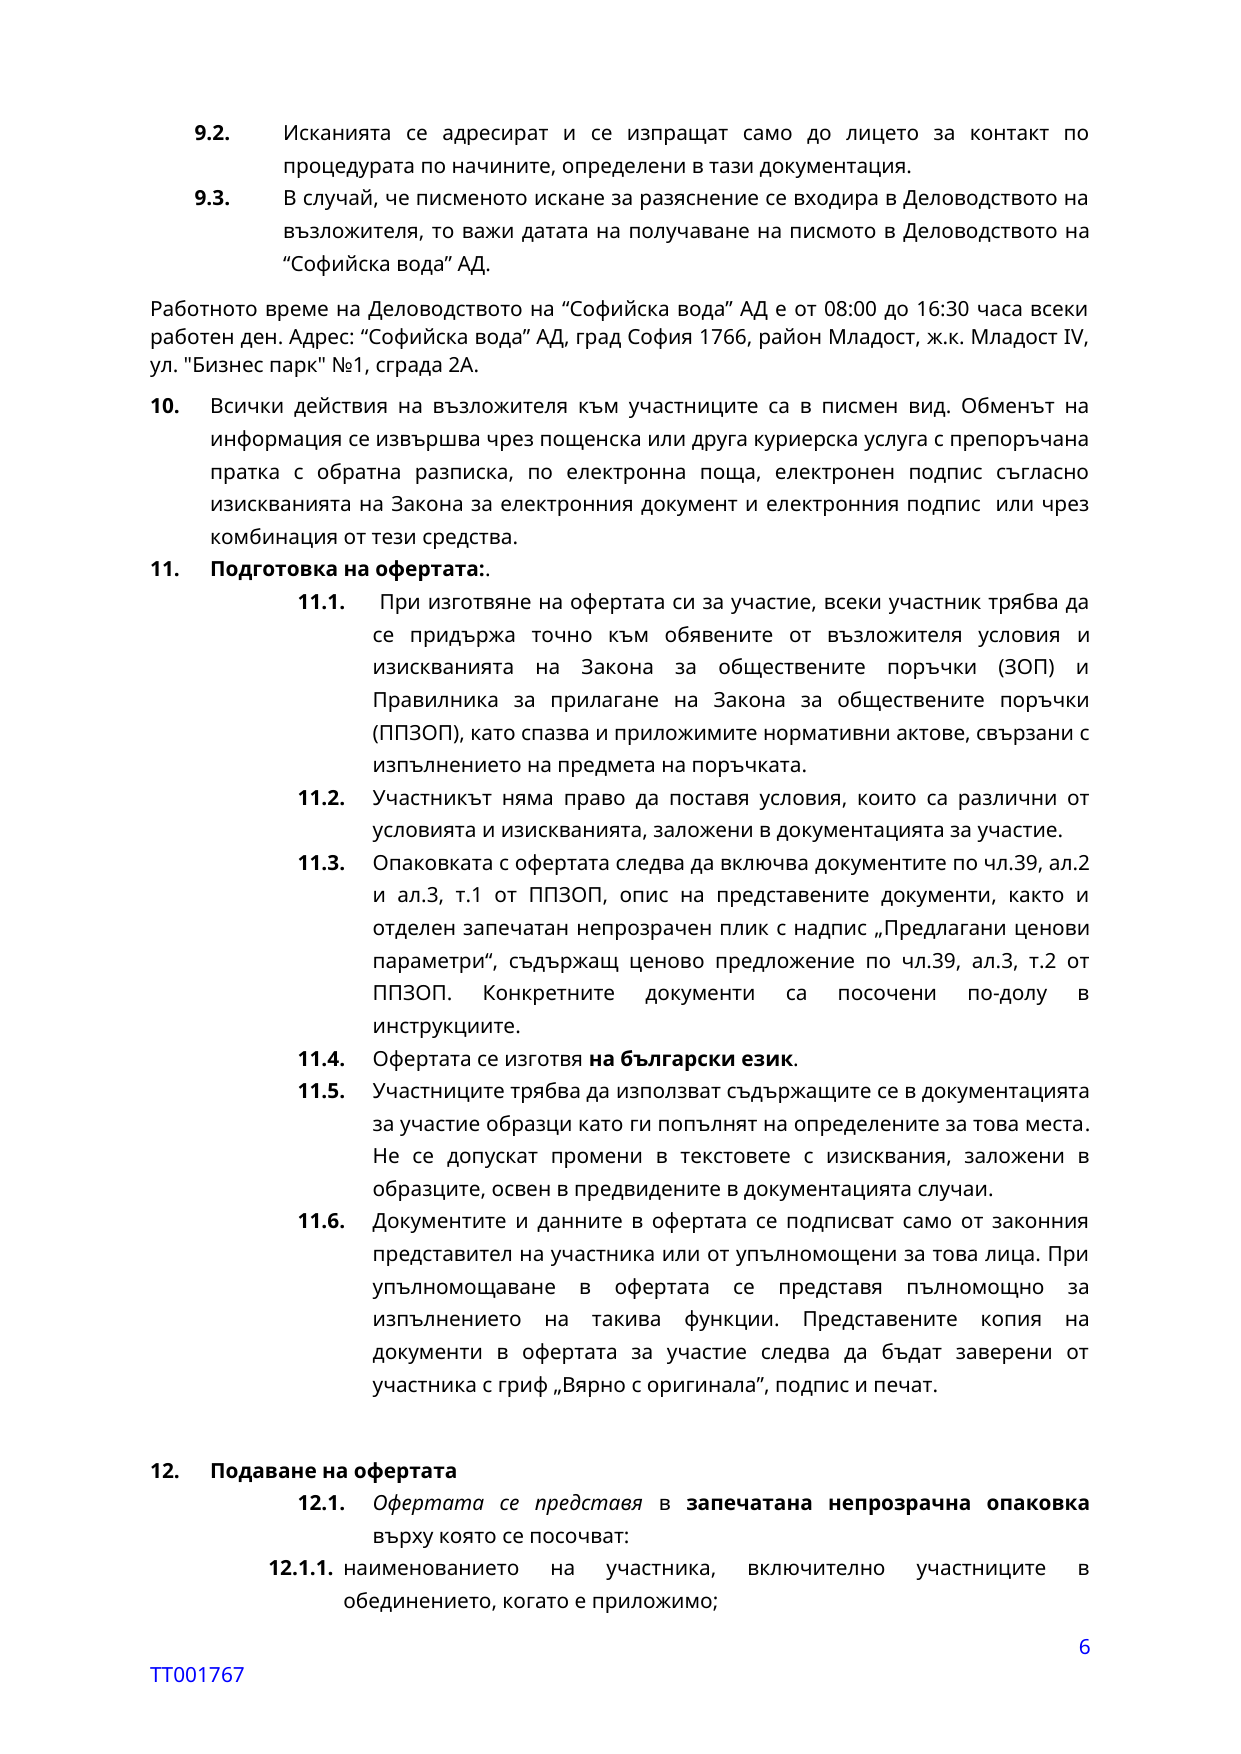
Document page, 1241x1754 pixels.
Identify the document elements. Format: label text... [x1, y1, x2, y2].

list Офертата се представя в запечатана непрозрачна опаковка върху която се посочват: [297, 1488, 1090, 1549]
list Подаване на офертата [150, 1456, 1090, 1484]
list Всички действия на възложителя към участниците са в писмен вид. Обменът на информация се извършва чрез пощенска или друга куриерска услуга с препоръчана пратка с обратна разписка, по електронна поща, електронен подпис съгласно изискванията на Закона за електронния документ и електронния подпис или чрез комбинация от тези средства. [150, 392, 1090, 550]
list Исканията се адресират и се изпращат само до лицето за контакт по процедурата по начините, определени в тази документация. [194, 118, 1090, 179]
list Подготовка на офертата:. [150, 554, 1090, 583]
list наименованието на участника, включително участниците в обединението, когато е приложимо; [268, 1553, 1090, 1614]
text Работното време на Деловодството на “Софийска вода” АД е от 08:00 до 16:30 часа всеки работен ден. Адрес: “Софийска вода” АД, град София 1766, район Младост, ж.к. Младост ІV, ул. "Бизнес парк" №1, сграда 2А. [150, 294, 1090, 379]
list Опаковката с офертата следва да включва документите по чл.39, ал.2 и ал.3, т.1 от ППЗОП, опис на представените документи, както и отделен запечатан непрозрачен плик с надпис „Предлагани ценови параметри“, съдържащ ценово предложение по чл.39, ал.3, т.2 от ППЗОП. Конкретните документи са посочени по-долу в инструкциите. [297, 848, 1090, 1039]
list Участникът няма право да поставя условия, които са различни от условията и изискванията, заложени в документацията за участие. [297, 783, 1090, 844]
list Офертата се изготвя на български език. [297, 1044, 1090, 1072]
list В случай, че писменото искане за разяснение се входира в Деловодството на възложителя, то важи датата на получаване на писмото в Деловодството на “Софийска вода” АД. [194, 183, 1090, 277]
list Участниците трябва да използват съдържащите се в документацията за участие образци като ги попълнят на определените за това места. Не се допускат промени в текстовете с изисквания, заложени в образците, освен в предвидените в документацията случаи. [297, 1076, 1090, 1202]
list Документите и данните в офертата се подписват само от законния представител на участника или от упълномощени за това лица. При упълномощаване в офертата се представя пълномощно за изпълнението на такива функции. Представените копия на документи в офертата за участие следва да бъдат заверени от участника с гриф „Вярно с оригинала”, подпис и печат. [297, 1207, 1090, 1398]
list При изготвяне на офертата си за участие, всеки участник трябва да се придържа точно към обявените от възложителя условия и изискванията на Закона за обществените поръчки (ЗОП) и Правилника за прилагане на Закона за обществените поръчки (ППЗОП), като спазва и приложимите нормативни актове, свързани с изпълнението на предмета на поръчката. [297, 587, 1090, 779]
